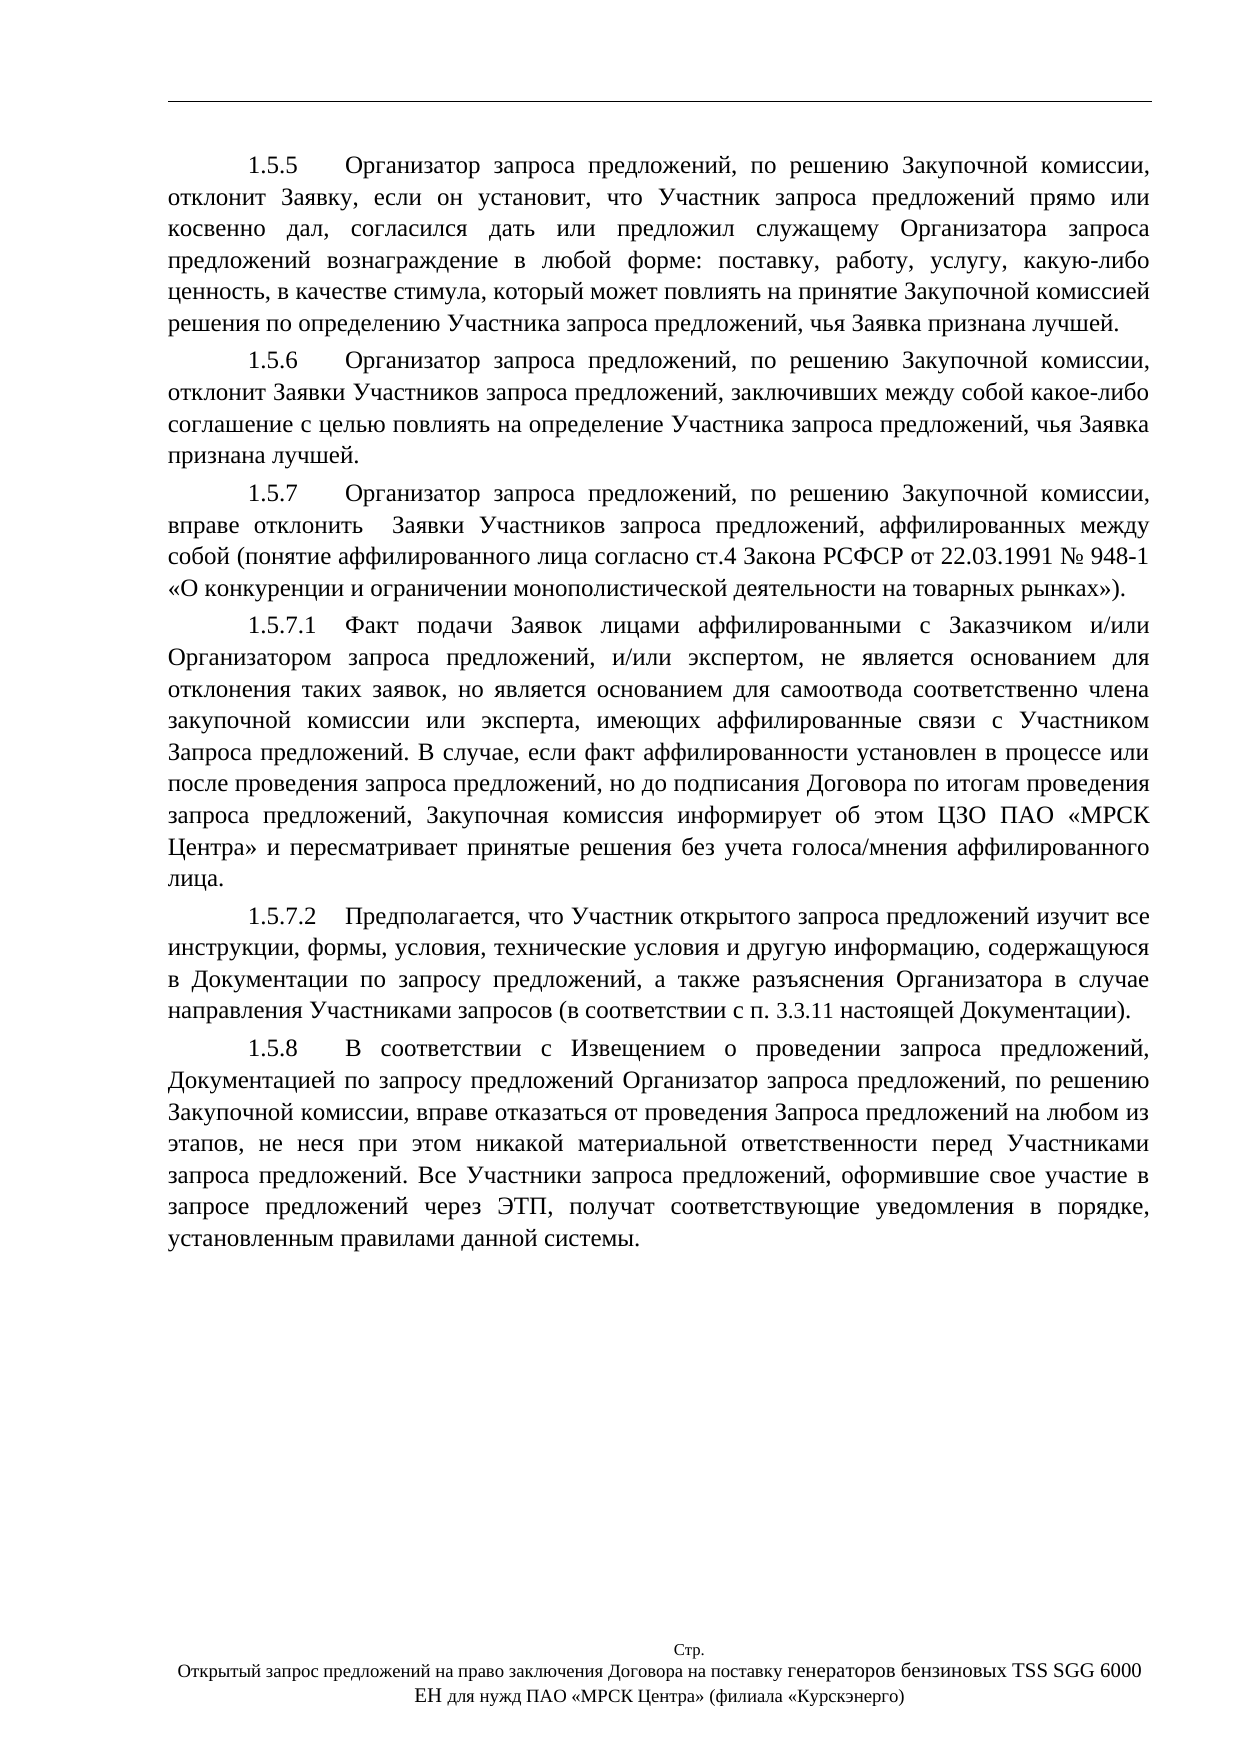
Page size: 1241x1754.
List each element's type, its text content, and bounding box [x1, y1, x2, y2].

list Организатор запроса предложений, по решению Закупочной комиссии, вправе отклонить Заявки Участников запроса предложений, аффилированных между собой (понятие аффилированного лица согласно ст.4 Закона РСФСР от 22.03.1991 № 948-1 «О конкуренции и ограничении монополистической деятельности на товарных рынках»). [168, 478, 1150, 602]
list Организатор запроса предложений, по решению Закупочной комиссии, отклонит Заявки Участников запроса предложений, заключивших между собой какое-либо соглашение с целью повлиять на определение Участника запроса предложений, чья Заявка признана лучшей. [168, 346, 1150, 469]
list Предполагается, что Участник открытого запроса предложений изучит все инструкции, формы, условия, технические условия и другую информацию, содержащуюся в Документации по запросу предложений, а также разъяснения Организатора в случае направления Участниками запросов (в соответствии с п. 3.3.11 настоящей Документации). [168, 901, 1150, 1024]
list В соответствии с Извещением о проведении запроса предложений, Документацией по запросу предложений Организатор запроса предложений, по решению Закупочной комиссии, вправе отказаться от проведения Запроса предложений на любом из этапов, не неся при этом никакой материальной ответственности перед Участниками запроса предложений. Все Участники запроса предложений, оформившие свое участие в запросе предложений через ЭТП, получат соответствующие уведомления в порядке, установленным правилами данной системы. [168, 1033, 1150, 1252]
list Факт подачи Заявок лицами аффилированными с Заказчиком и/или Организатором запроса предложений, и/или экспертом, не является основанием для отклонения таких заявок, но является основанием для самоотвода соответственно члена закупочной комиссии или эксперта, имеющих аффилированные связи с Участником Запроса предложений. В случае, если факт аффилированности установлен в процессе или после проведения запроса предложений, но до подписания Договора по итогам проведения запроса предложений, Закупочная комиссия информирует об этом ЦЗО ПАО «МРСК Центра» и пересматривает принятые решения без учета голоса/мнения аффилированного лица. [168, 611, 1150, 892]
list Организатор запроса предложений, по решению Закупочной комиссии, отклонит Заявку, если он установит, что Участник запроса предложений прямо или косвенно дал, согласился дать или предложил служащему Организатора запроса предложений вознаграждение в любой форме: поставку, работу, услугу, какую-либо ценность, в качестве стимула, который может повлиять на принятие Закупочной комиссией решения по определению Участника запроса предложений, чья Заявка признана лучшей. [168, 150, 1150, 337]
